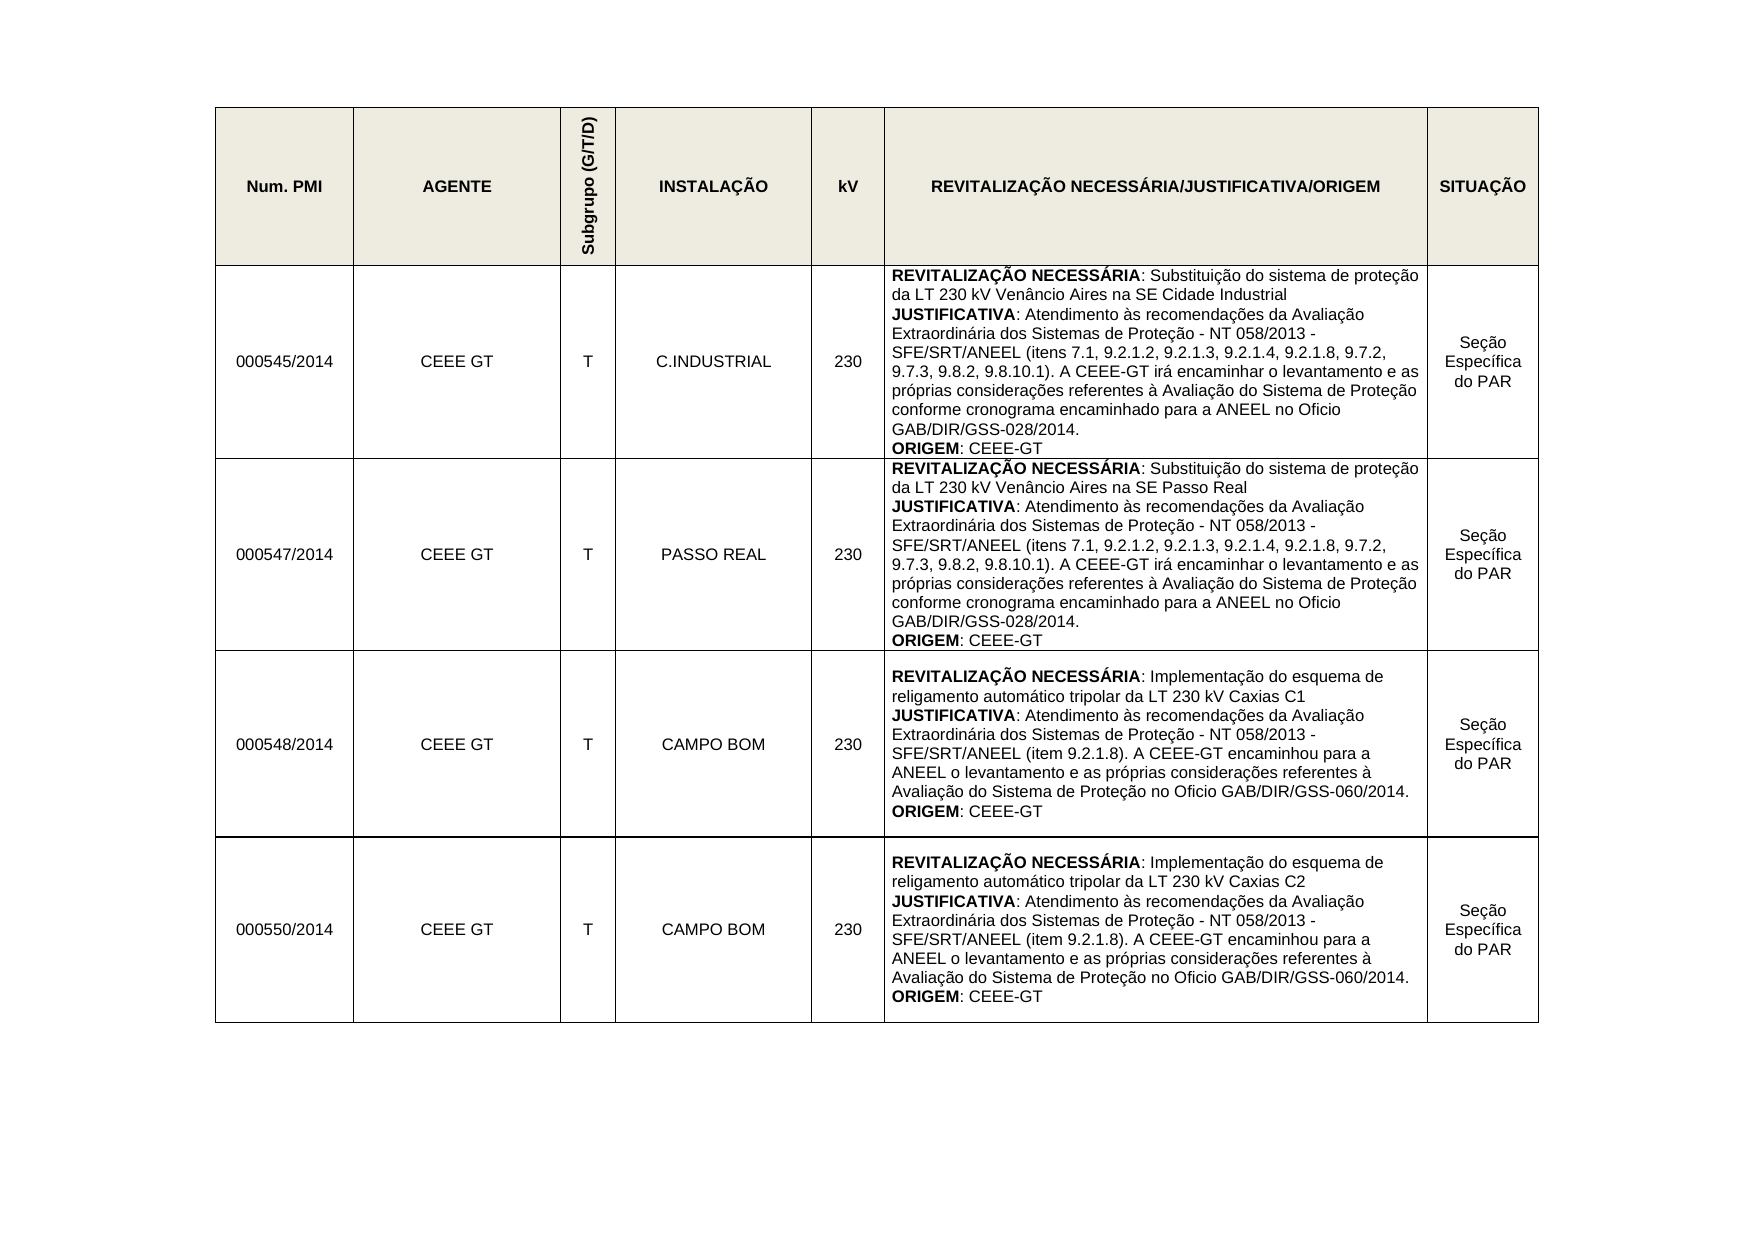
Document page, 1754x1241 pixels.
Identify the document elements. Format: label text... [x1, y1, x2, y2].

table_cell REVITALIZAÇÃO NECESSÁRIA: Implementação do esquema de religamento automático tripolar da LT 230 kV Caxias C1 JUSTIFICATIVA: Atendimento às recomendações da Avaliação Extraordinária dos Sistemas de Proteção - NT 058/2013 - SFE/SRT/ANEEL (item 9.2.1.8). A CEEE-GT encaminhou para a ANEEL o levantamento e as próprias considerações referentes à Avaliação do Sistema de Proteção no Oficio GAB/DIR/GSS-060/2014. ORIGEM: CEEE-GT [885, 651, 1427, 836]
table_cell CEEE GT [354, 266, 560, 458]
table_cell PASSO REAL [616, 459, 811, 650]
table_cell C.INDUSTRIAL [616, 266, 811, 458]
table_cell Seção Específica do PAR [1428, 838, 1538, 1022]
table_cell 230 [812, 266, 884, 458]
table_cell 000545/2014 [216, 266, 353, 458]
table_cell CAMPO BOM [616, 651, 811, 836]
table_cell T [561, 651, 615, 836]
table_header Subgrupo (G/T/D) [561, 108, 615, 265]
table_header kV [812, 108, 884, 265]
table_cell Seção Específica do PAR [1428, 651, 1538, 836]
table_header SITUAÇÃO [1428, 108, 1538, 265]
table_cell REVITALIZAÇÃO NECESSÁRIA: Substituição do sistema de proteção da LT 230 kV Venâncio Aires na SE Passo Real JUSTIFICATIVA: Atendimento às recomendações da Avaliação Extraordinária dos Sistemas de Proteção - NT 058/2013 - SFE/SRT/ANEEL (itens 7.1, 9.2.1.2, 9.2.1.3, 9.2.1.4, 9.2.1.8, 9.7.2, 9.7.3, 9.8.2, 9.8.10.1). A CEEE-GT irá encaminhar o levantamento e as próprias considerações referentes à Avaliação do Sistema de Proteção conforme cronograma encaminhado para a ANEEL no Oficio GAB/DIR/GSS-028/2014. ORIGEM: CEEE-GT [885, 459, 1427, 650]
table_cell CEEE GT [354, 838, 560, 1022]
table_cell REVITALIZAÇÃO NECESSÁRIA: Implementação do esquema de religamento automático tripolar da LT 230 kV Caxias C2 JUSTIFICATIVA: Atendimento às recomendações da Avaliação Extraordinária dos Sistemas de Proteção - NT 058/2013 - SFE/SRT/ANEEL (item 9.2.1.8). A CEEE-GT encaminhou para a ANEEL o levantamento e as próprias considerações referentes à Avaliação do Sistema de Proteção no Oficio GAB/DIR/GSS-060/2014. ORIGEM: CEEE-GT [885, 838, 1427, 1022]
table_header INSTALAÇÃO [616, 108, 811, 265]
table_cell 000548/2014 [216, 651, 353, 836]
table_cell T [561, 459, 615, 650]
table_cell 000550/2014 [216, 838, 353, 1022]
table_cell 230 [812, 838, 884, 1022]
table_cell CEEE GT [354, 651, 560, 836]
table_cell T [561, 838, 615, 1022]
table_cell CAMPO BOM [616, 838, 811, 1022]
table_cell REVITALIZAÇÃO NECESSÁRIA: Substituição do sistema de proteção da LT 230 kV Venâncio Aires na SE Cidade Industrial JUSTIFICATIVA: Atendimento às recomendações da Avaliação Extraordinária dos Sistemas de Proteção - NT 058/2013 - SFE/SRT/ANEEL (itens 7.1, 9.2.1.2, 9.2.1.3, 9.2.1.4, 9.2.1.8, 9.7.2, 9.7.3, 9.8.2, 9.8.10.1). A CEEE-GT irá encaminhar o levantamento e as próprias considerações referentes à Avaliação do Sistema de Proteção conforme cronograma encaminhado para a ANEEL no Oficio GAB/DIR/GSS-028/2014. ORIGEM: CEEE-GT [885, 266, 1427, 458]
table_header REVITALIZAÇÃO NECESSÁRIA/JUSTIFICATIVA/ORIGEM [885, 108, 1427, 265]
table_header AGENTE [354, 108, 560, 265]
table_cell 230 [812, 651, 884, 836]
table_cell CEEE GT [354, 459, 560, 650]
table_cell 230 [812, 459, 884, 650]
table_cell Seção Específica do PAR [1428, 266, 1538, 458]
table_cell T [561, 266, 615, 458]
table_cell Seção Específica do PAR [1428, 459, 1538, 650]
table_cell 000547/2014 [216, 459, 353, 650]
table_header Num. PMI [216, 108, 353, 265]
